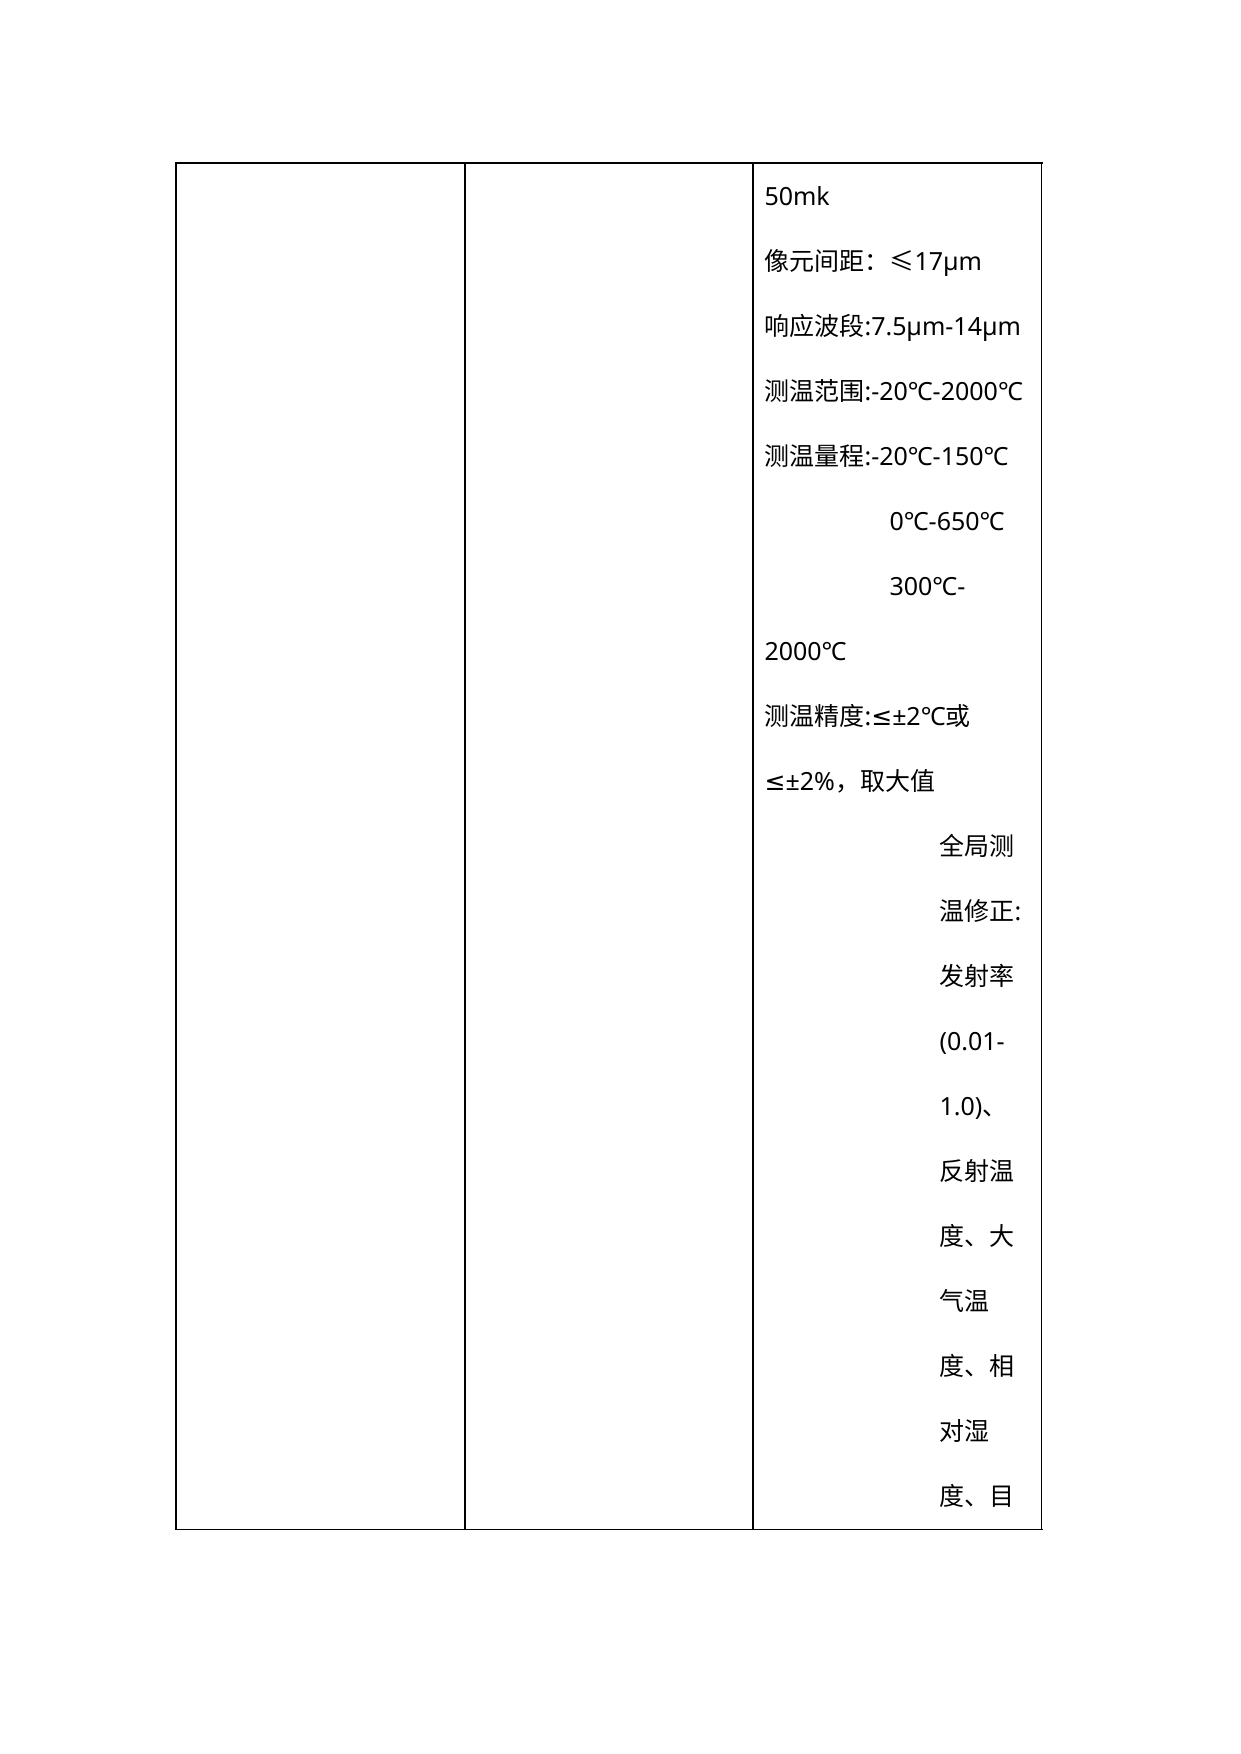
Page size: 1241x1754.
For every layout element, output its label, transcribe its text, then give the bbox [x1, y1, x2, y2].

table_cell [177, 164, 464, 1528]
table_cell 1 [466, 164, 752, 1528]
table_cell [754, 164, 1041, 1528]
